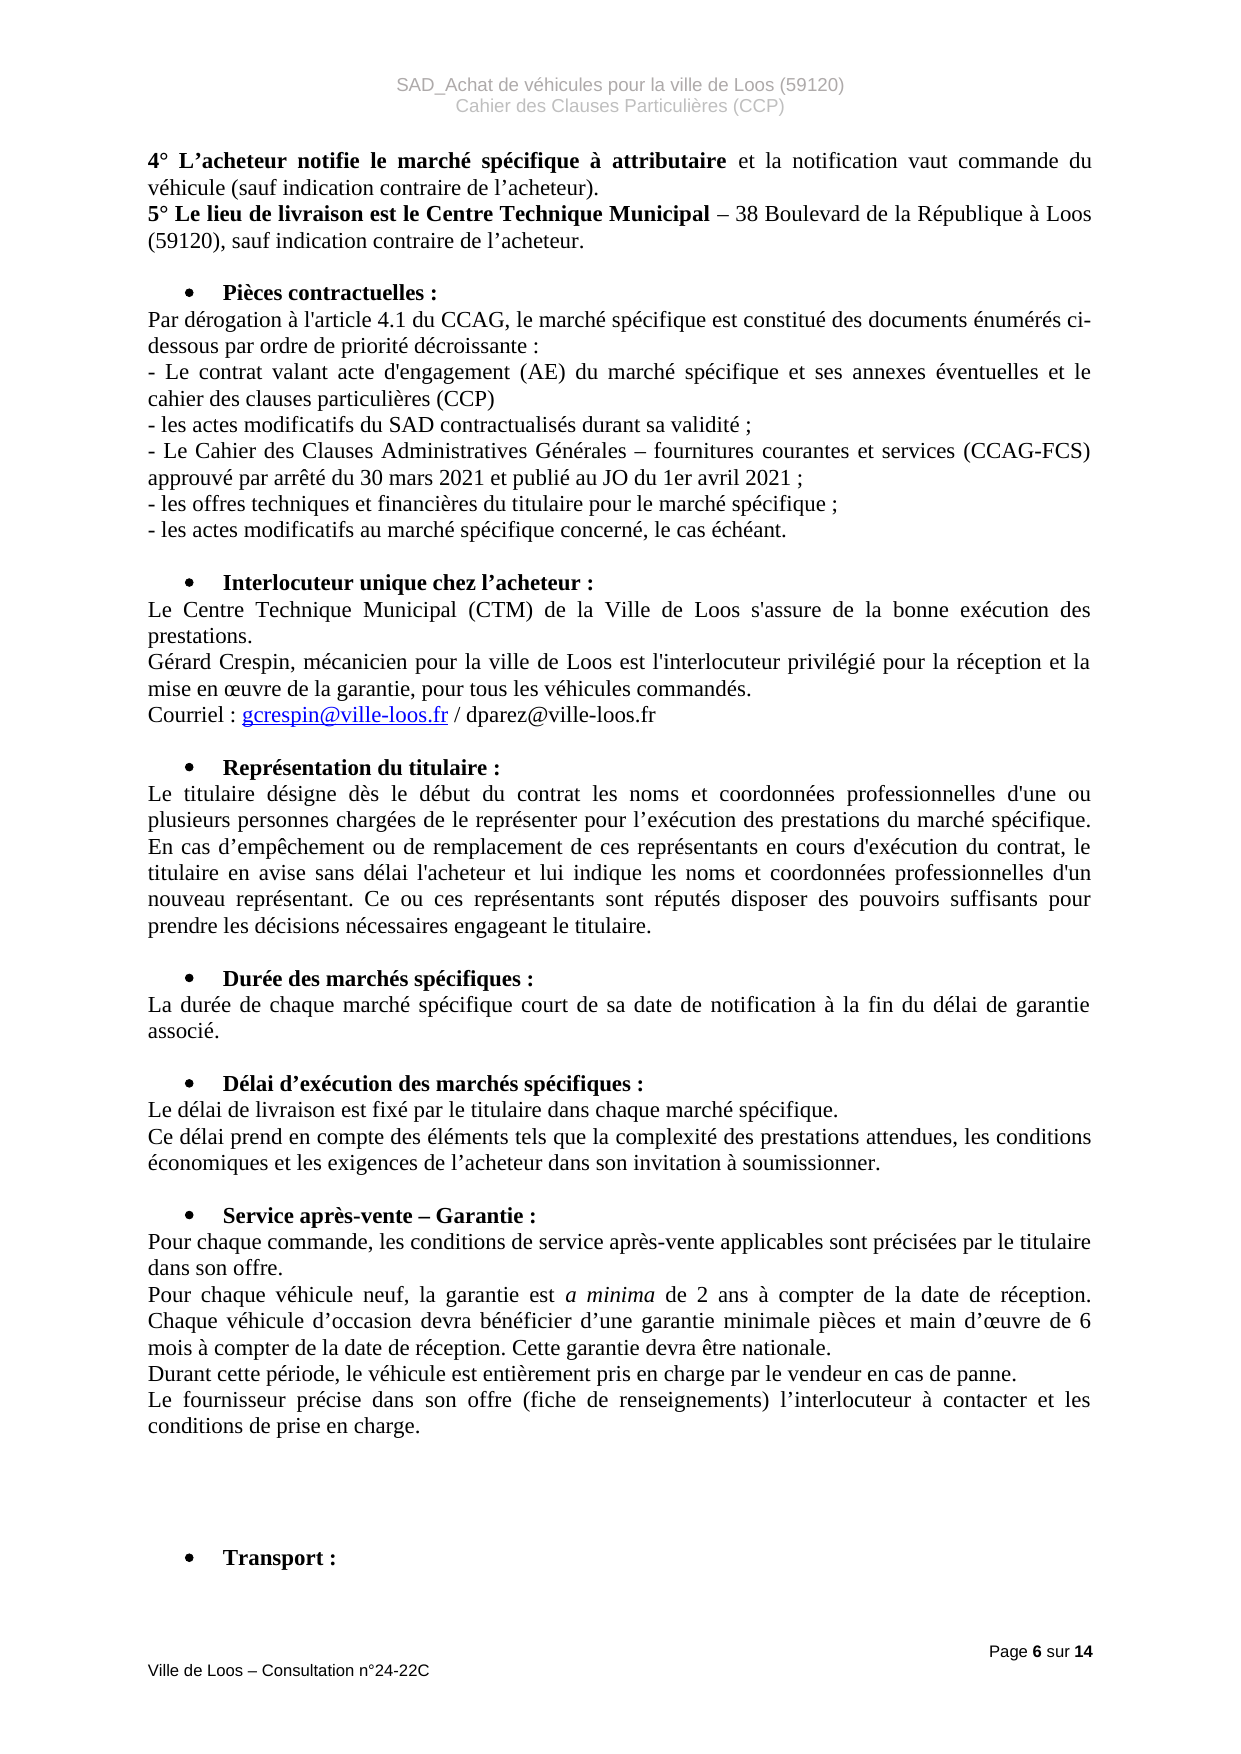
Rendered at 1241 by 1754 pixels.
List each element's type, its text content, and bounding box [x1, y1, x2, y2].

text - les offres techniques et financières du titulaire pour le marché spécifique ; [148, 490, 1093, 517]
text Durant cette période, le véhicule est entièrement pris en charge par le vendeur en cas de panne. [148, 1360, 1093, 1386]
list Délai d’exécution des marchés spécifiques : [185, 1070, 1093, 1096]
text Le délai de livraison est fixé par le titulaire dans chaque marché spécifique. [148, 1096, 1093, 1123]
list Transport : [185, 1544, 1093, 1571]
text Courriel : gcrespin@ville-loos.fr / dparez@ville-loos.fr [148, 701, 1093, 727]
list Interlocuteur unique chez l’acheteur : [185, 569, 1093, 596]
text Le Centre Technique Municipal (CTM) de la Ville de Loos s'assure de la bonne exécution des prestations. [148, 596, 1093, 648]
text - Le Cahier des Clauses Administratives Générales – fournitures courantes et services (CCAG-FCS) approuvé par arrêté du 30 mars 2021 et publié au JO du 1er avril 2021 ; [148, 437, 1093, 490]
text Gérard Crespin, mécanicien pour la ville de Loos est l'interlocuteur privilégié pour la réception et la mise en œuvre de la garantie, pour tous les véhicules commandés. [148, 648, 1093, 701]
text Le fournisseur précise dans son offre (fiche de renseignements) l’interlocuteur à contacter et les conditions de prise en charge. [148, 1386, 1093, 1439]
list Représentation du titulaire : [185, 754, 1093, 780]
list Service après-vente – Garantie : [185, 1202, 1093, 1228]
text - les actes modificatifs du SAD contractualisés durant sa validité ; [148, 411, 1093, 437]
text Pour chaque véhicule neuf, la garantie est a minima de 2 ans à compter de la date de réception. Chaque véhicule d’occasion devra bénéficier d’une garantie minimale pièces et main d’œuvre de 6 mois à compter de la date de réception. Cette garantie devra être nationale. [148, 1281, 1093, 1360]
text Le titulaire désigne dès le début du contrat les noms et coordonnées professionnelles d'une ou plusieurs personnes chargées de le représenter pour l’exécution des prestations du marché spécifique. En cas d’empêchement ou de remplacement de ces représentants en cours d'exécution du contrat, le titulaire en avise sans délai l'acheteur et lui indique les noms et coordonnées professionnelles d'un nouveau représentant. Ce ou ces représentants sont réputés disposer des pouvoirs suffisants pour prendre les décisions nécessaires engageant le titulaire. [148, 780, 1093, 938]
list Durée des marchés spécifiques : [185, 964, 1093, 991]
list Pièces contractuelles : [185, 279, 1093, 306]
text Ce délai prend en compte des éléments tels que la complexité des prestations attendues, les conditions économiques et les exigences de l’acheteur dans son invitation à soumissionner. [148, 1123, 1093, 1175]
text - Le contrat valant acte d'engagement (AE) du marché spécifique et ses annexes éventuelles et le cahier des clauses particulières (CCP) [148, 358, 1093, 411]
text - les actes modificatifs au marché spécifique concerné, le cas échéant. [148, 517, 1093, 543]
text 4° L’acheteur notifie le marché spécifique à attributaire et la notification vaut commande du véhicule (sauf indication contraire de l’acheteur). [148, 148, 1093, 200]
text 5° Le lieu de livraison est le Centre Technique Municipal – 38 Boulevard de la République à Loos (59120), sauf indication contraire de l’acheteur. [148, 200, 1093, 253]
text La durée de chaque marché spécifique court de sa date de notification à la fin du délai de garantie associé. [148, 991, 1093, 1044]
text Pour chaque commande, les conditions de service après-vente applicables sont précisées par le titulaire dans son offre. [148, 1228, 1093, 1281]
text Par dérogation à l'article 4.1 du CCAG, le marché spécifique est constitué des documents énumérés ci-dessous par ordre de priorité décroissante : [148, 306, 1093, 358]
